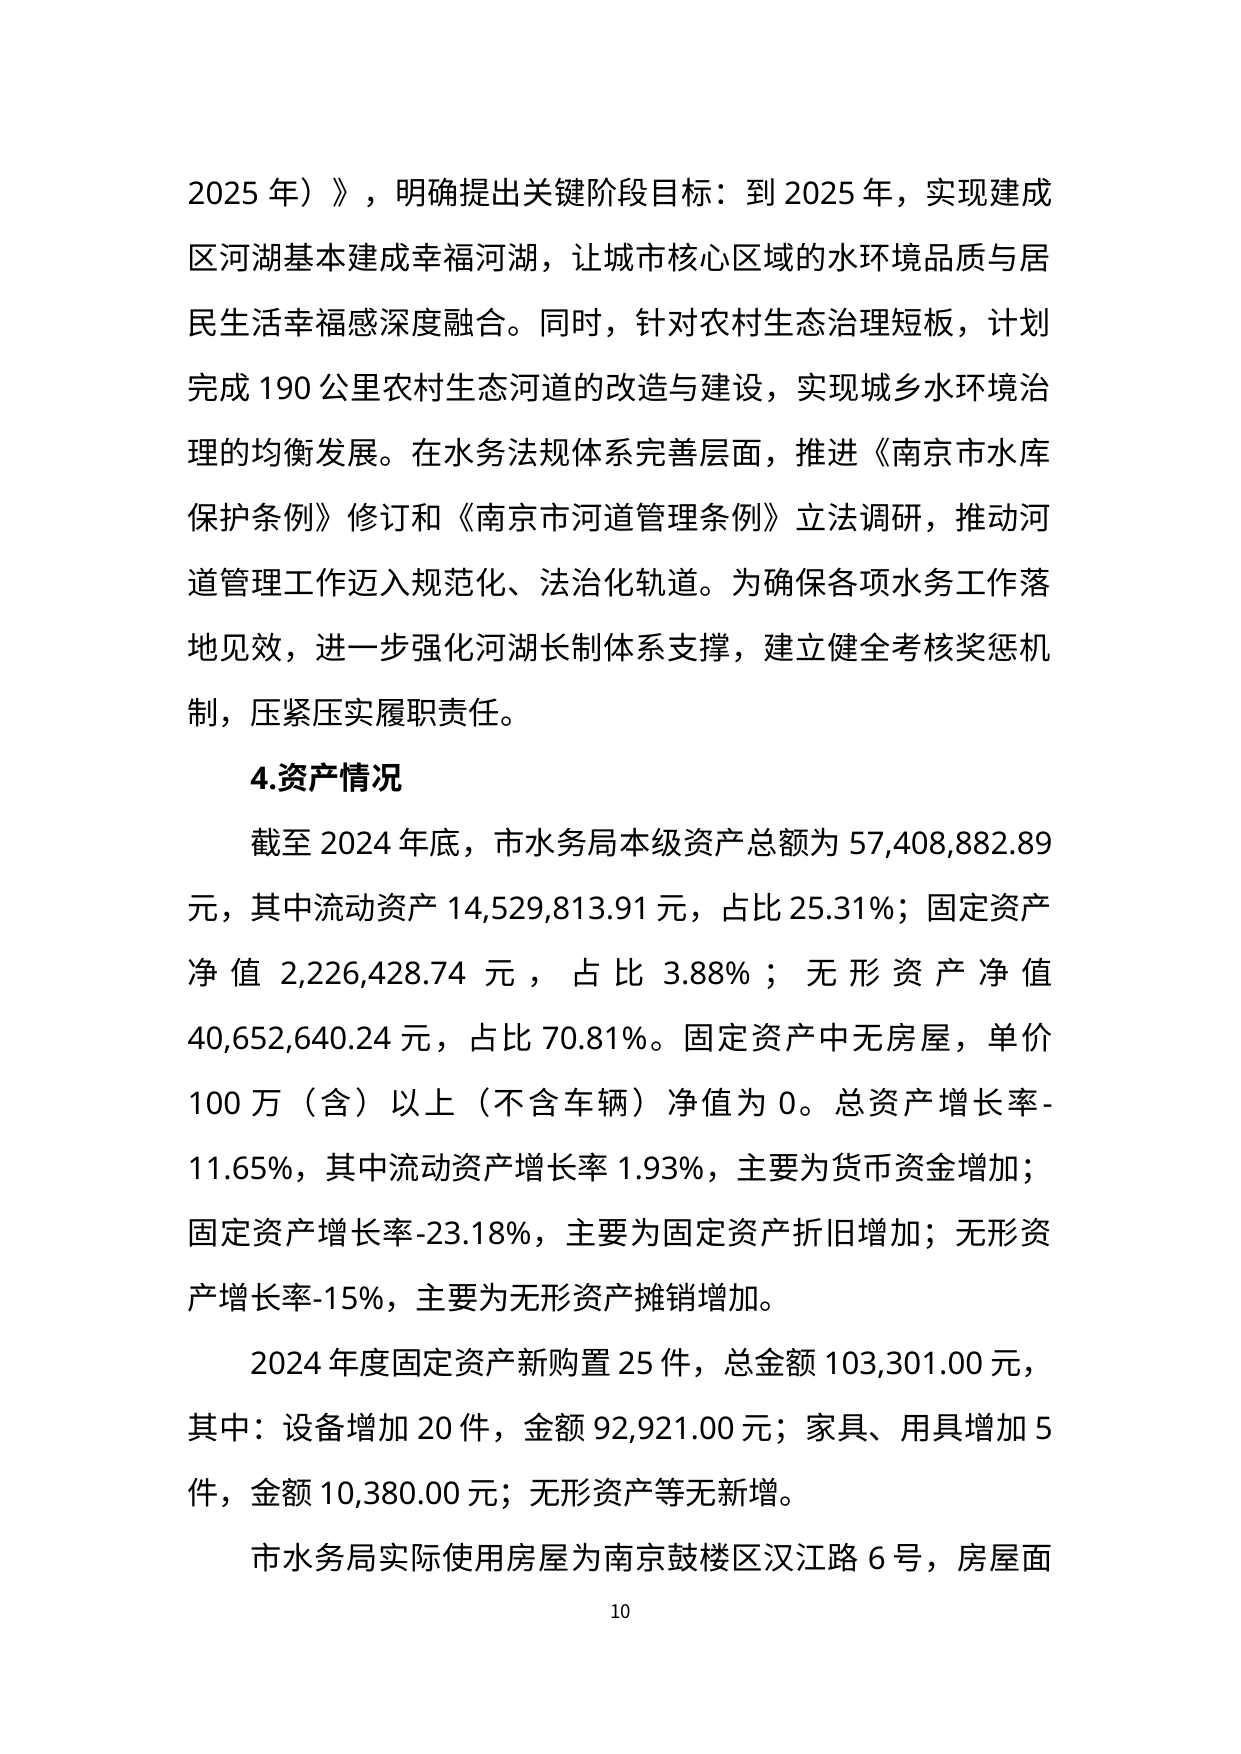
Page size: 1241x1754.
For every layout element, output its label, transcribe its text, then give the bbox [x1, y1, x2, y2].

text 2024年度固定资产新购置25件，总金额103,301.00元，其中：设备增加20件，金额92,921.00元；家具、用具增加5件，金额10,380.00元；无形资产等无新增。 [187, 1328, 1053, 1523]
text 4.资产情况 [187, 743, 1053, 808]
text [187, 1523, 1053, 1588]
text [187, 158, 1053, 743]
text 截至2024年底，市水务局本级资产总额为57,408,882.89元，其中流动资产14,529,813.91元，占比25.31%；固定资产净值2,226,428.74元，占比3.88%；无形资产净值40,652,640.24元，占比70.81%。固定资产中无房屋，单价100万（含）以上（不含车辆）净值为0。总资产增长率-11.65%，其中流动资产增长率1.93%，主要为货币资金增加；固定资产增长率-23.18%，主要为固定资产折旧增加；无形资产增长率-15%，主要为无形资产摊销增加。 [187, 808, 1053, 1328]
